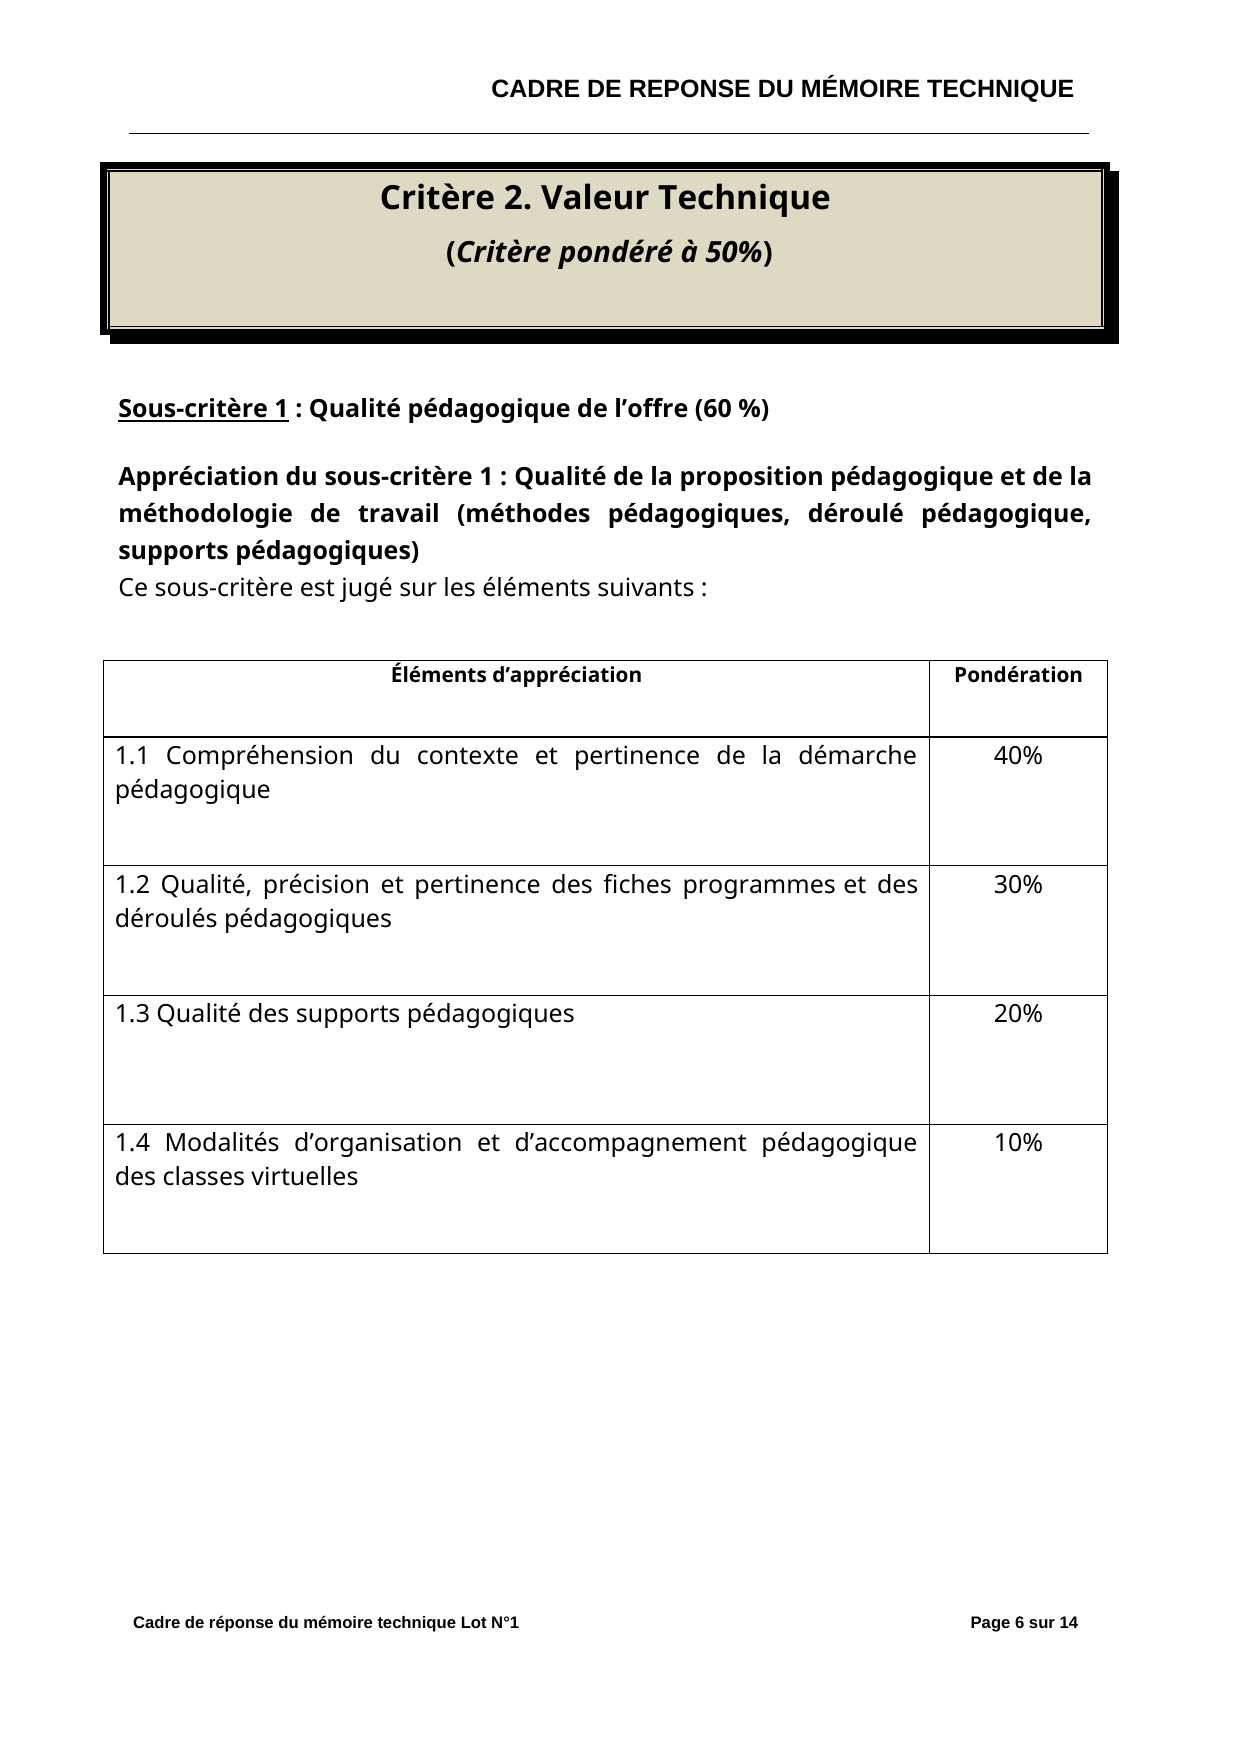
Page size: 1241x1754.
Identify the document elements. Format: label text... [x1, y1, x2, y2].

text Ce sous-critère est jugé sur les éléments suivants : [118, 569, 1092, 603]
table_cell 20% [930, 996, 1107, 1123]
text Critère 2. Valeur Technique [110, 172, 1101, 219]
table_header Éléments d’appréciation [104, 661, 929, 736]
table_cell 1.4 Modalités d’organisation et d’accompagnement pédagogique des classes virtuelles [104, 1125, 929, 1253]
table_cell 1.3 Qualité des supports pédagogiques [104, 996, 929, 1123]
text Sous-critère 1 : Qualité pédagogique de l’offre (60 %) [118, 391, 1092, 425]
text (Critère pondéré à 50%) [110, 220, 1101, 271]
table_cell 30% [930, 866, 1107, 994]
table_cell 10% [930, 1125, 1107, 1253]
table_header Pondération [930, 661, 1107, 736]
table_cell 1.2 Qualité, précision et pertinence des fiches programmes et des déroulés pédagogiques [104, 866, 929, 994]
text Appréciation du sous-critère 1 : Qualité de la proposition pédagogique et de la méthodologie de travail (méthodes pédagogiques, déroulé pédagogique, supports pédagogiques) [118, 459, 1092, 567]
table_cell 40% [930, 738, 1107, 865]
table_cell 1.1 Compréhension du contexte et pertinence de la démarche pédagogique [104, 738, 929, 865]
